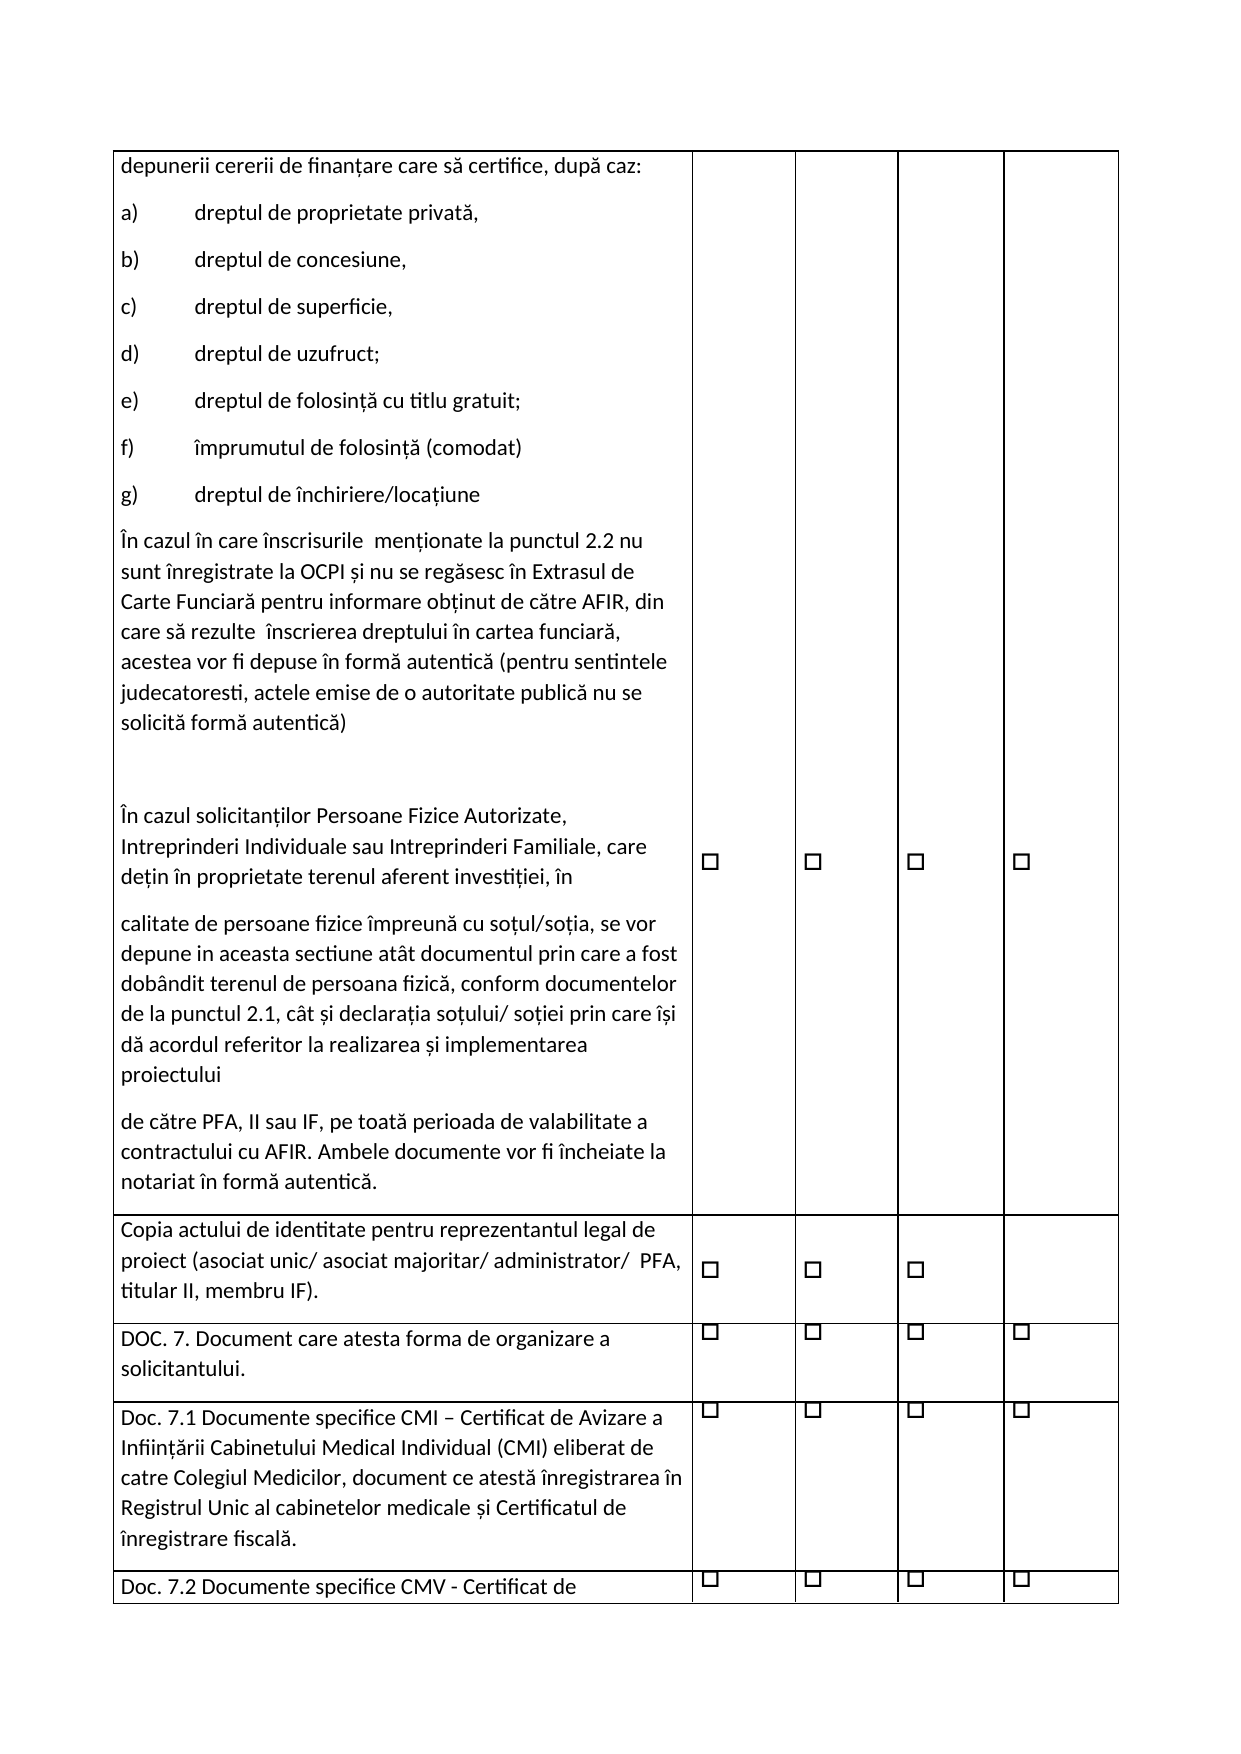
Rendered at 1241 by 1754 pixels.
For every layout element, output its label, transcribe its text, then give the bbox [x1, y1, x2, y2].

table_cell [693, 1572, 795, 1602]
table_cell [796, 152, 897, 1214]
table_cell [693, 1403, 795, 1570]
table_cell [114, 1572, 692, 1602]
table_cell [899, 152, 1003, 1214]
table_cell [1005, 152, 1118, 1214]
table_cell [796, 1216, 897, 1323]
table_cell [693, 1324, 795, 1401]
table_cell DOC. 7. Document care atesta forma de organizare a solicitantului. [114, 1324, 692, 1401]
table_cell [899, 1572, 1003, 1602]
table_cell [114, 152, 692, 1214]
table_cell [1005, 1572, 1118, 1602]
table_cell [796, 1324, 897, 1401]
table_cell Copia actului de identitate pentru reprezentantul legal de proiect (asociat unic/ asociat majoritar/ administrator/ PFA, titular II, membru IF). [114, 1216, 692, 1323]
table_cell [1005, 1216, 1118, 1323]
table_cell [899, 1403, 1003, 1570]
table_cell [1005, 1403, 1118, 1570]
table_cell [796, 1572, 897, 1602]
table_cell [693, 1216, 795, 1323]
table_cell [796, 1403, 897, 1570]
table_cell Doc. 7.1 Documente specifice CMI – Certificat de Avizare a Inființării Cabinetului Medical Individual (CMI) eliberat de catre Colegiul Medicilor, document ce atestă înregistrarea în Registrul Unic al cabinetelor medicale și Certificatul de înregistrare fiscală. [114, 1403, 692, 1570]
table_cell [1005, 1324, 1118, 1401]
table_cell [693, 152, 795, 1214]
table_cell [899, 1216, 1003, 1323]
table_cell [899, 1324, 1003, 1401]
